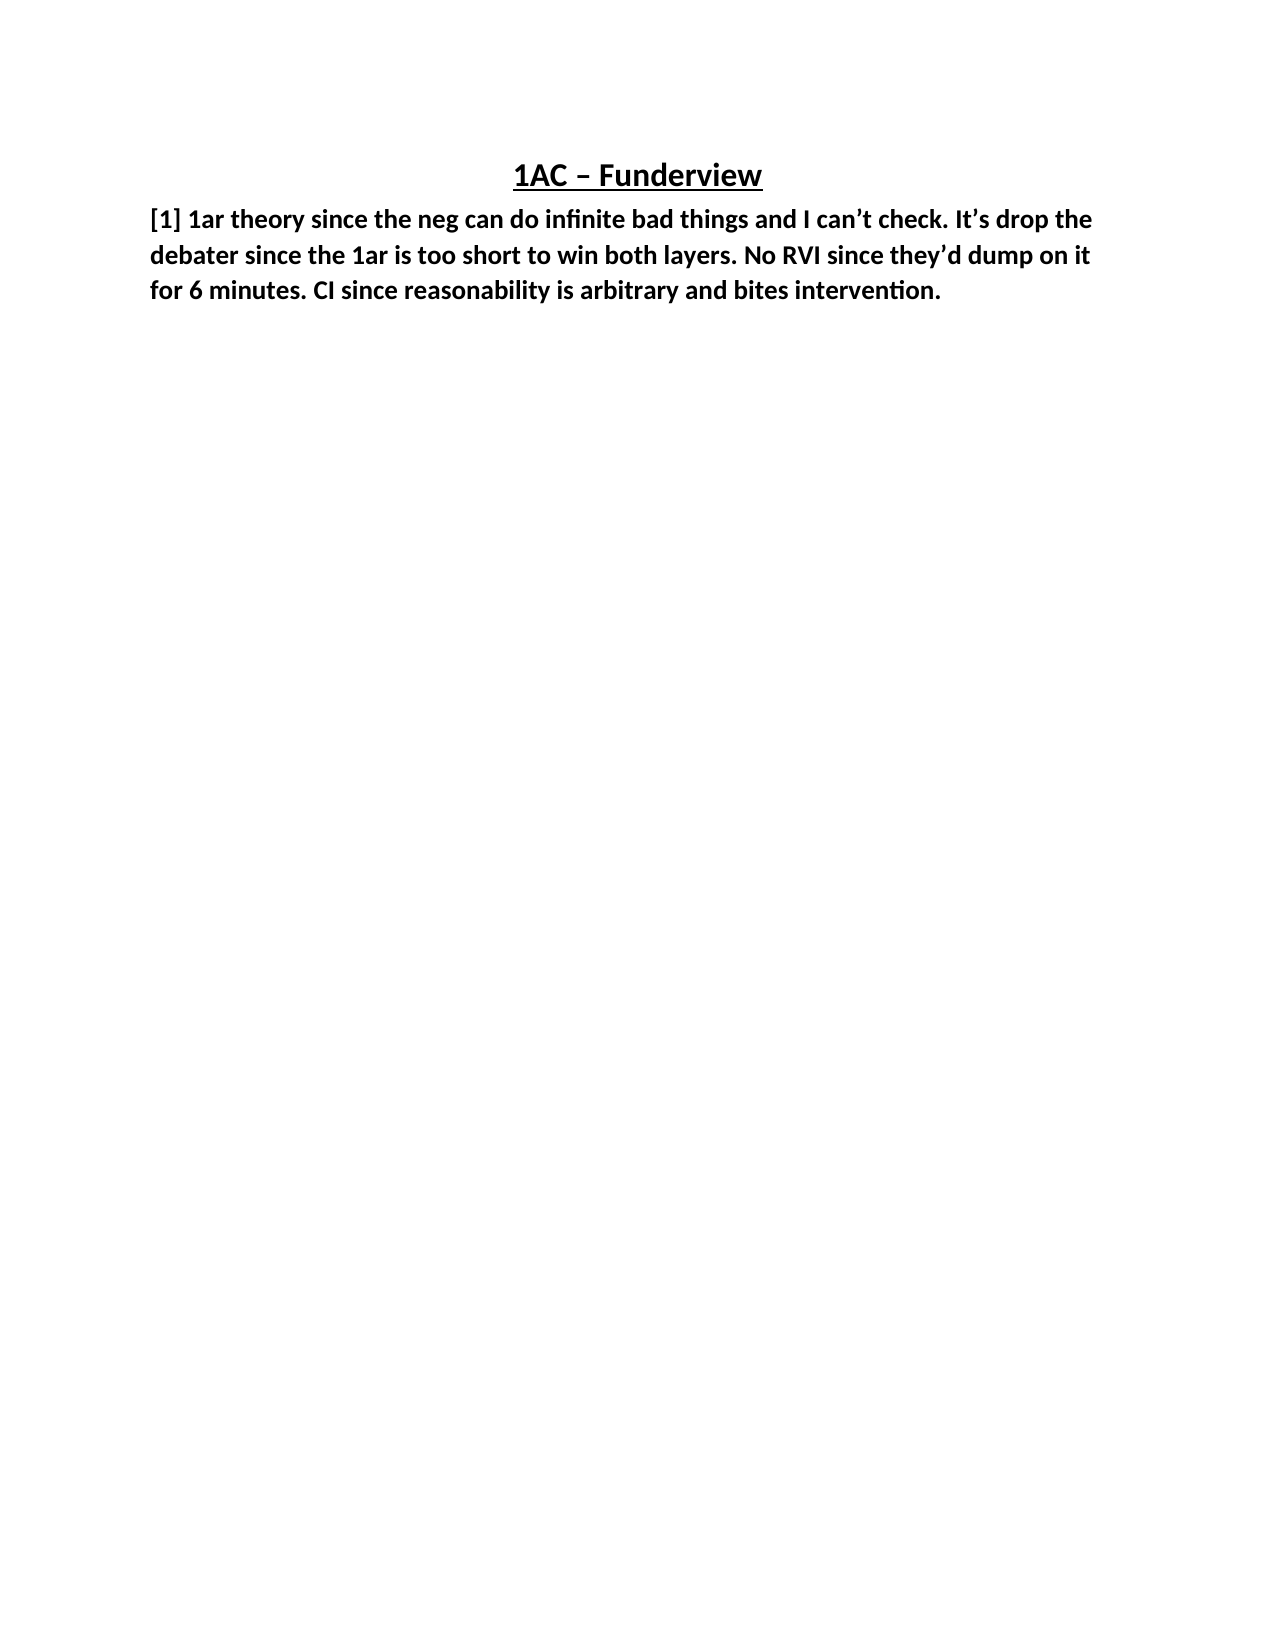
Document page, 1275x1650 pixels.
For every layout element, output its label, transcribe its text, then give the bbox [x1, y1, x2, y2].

subtitle 1AC – Funderview [150, 154, 1125, 195]
subtitle [1] 1ar theory since the neg can do infinite bad things and I can’t check. It’s drop the debater since the 1ar is too short to win both layers. No RVI since they’d dump on it for 6 minutes. CI since reasonability is arbitrary and bites intervention. [150, 202, 1125, 307]
